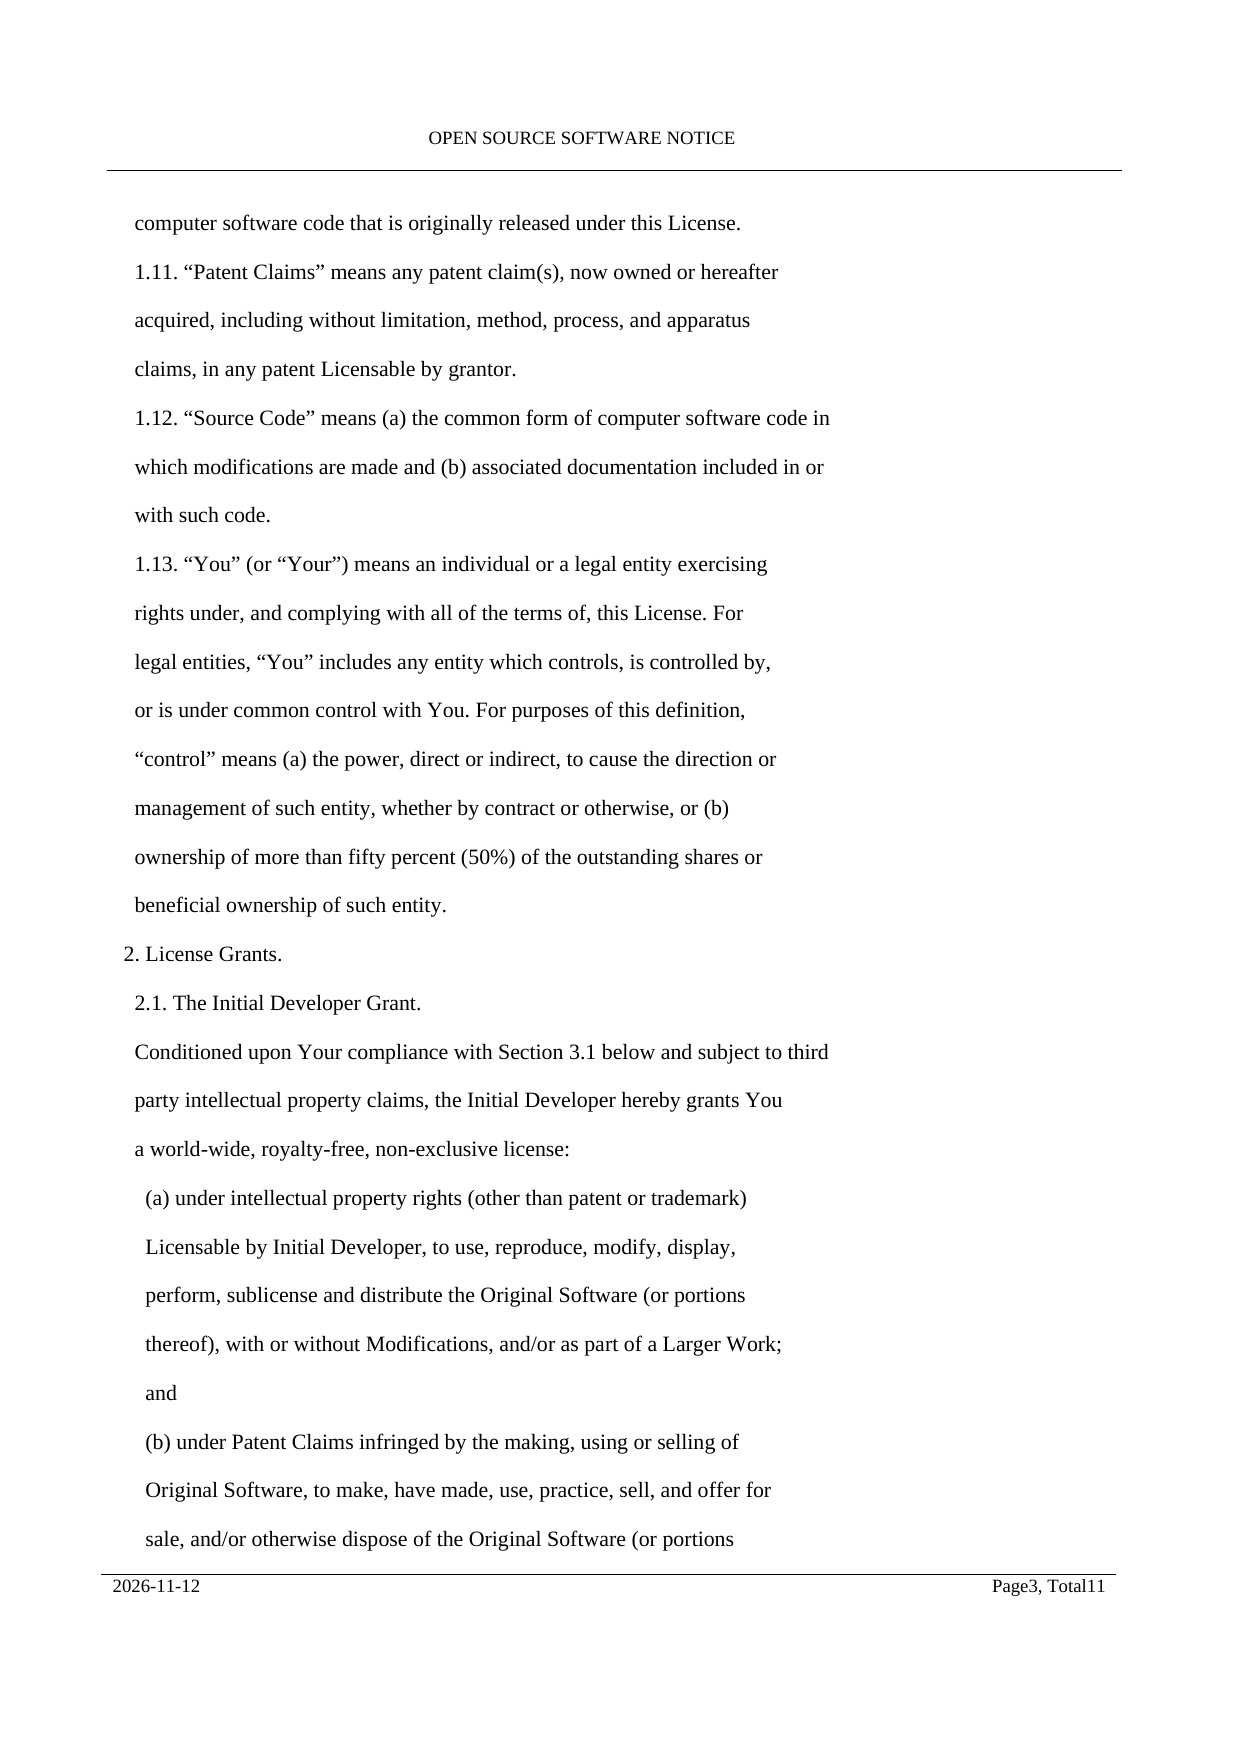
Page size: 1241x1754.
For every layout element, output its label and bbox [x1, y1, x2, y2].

text [112, 206, 1128, 1555]
